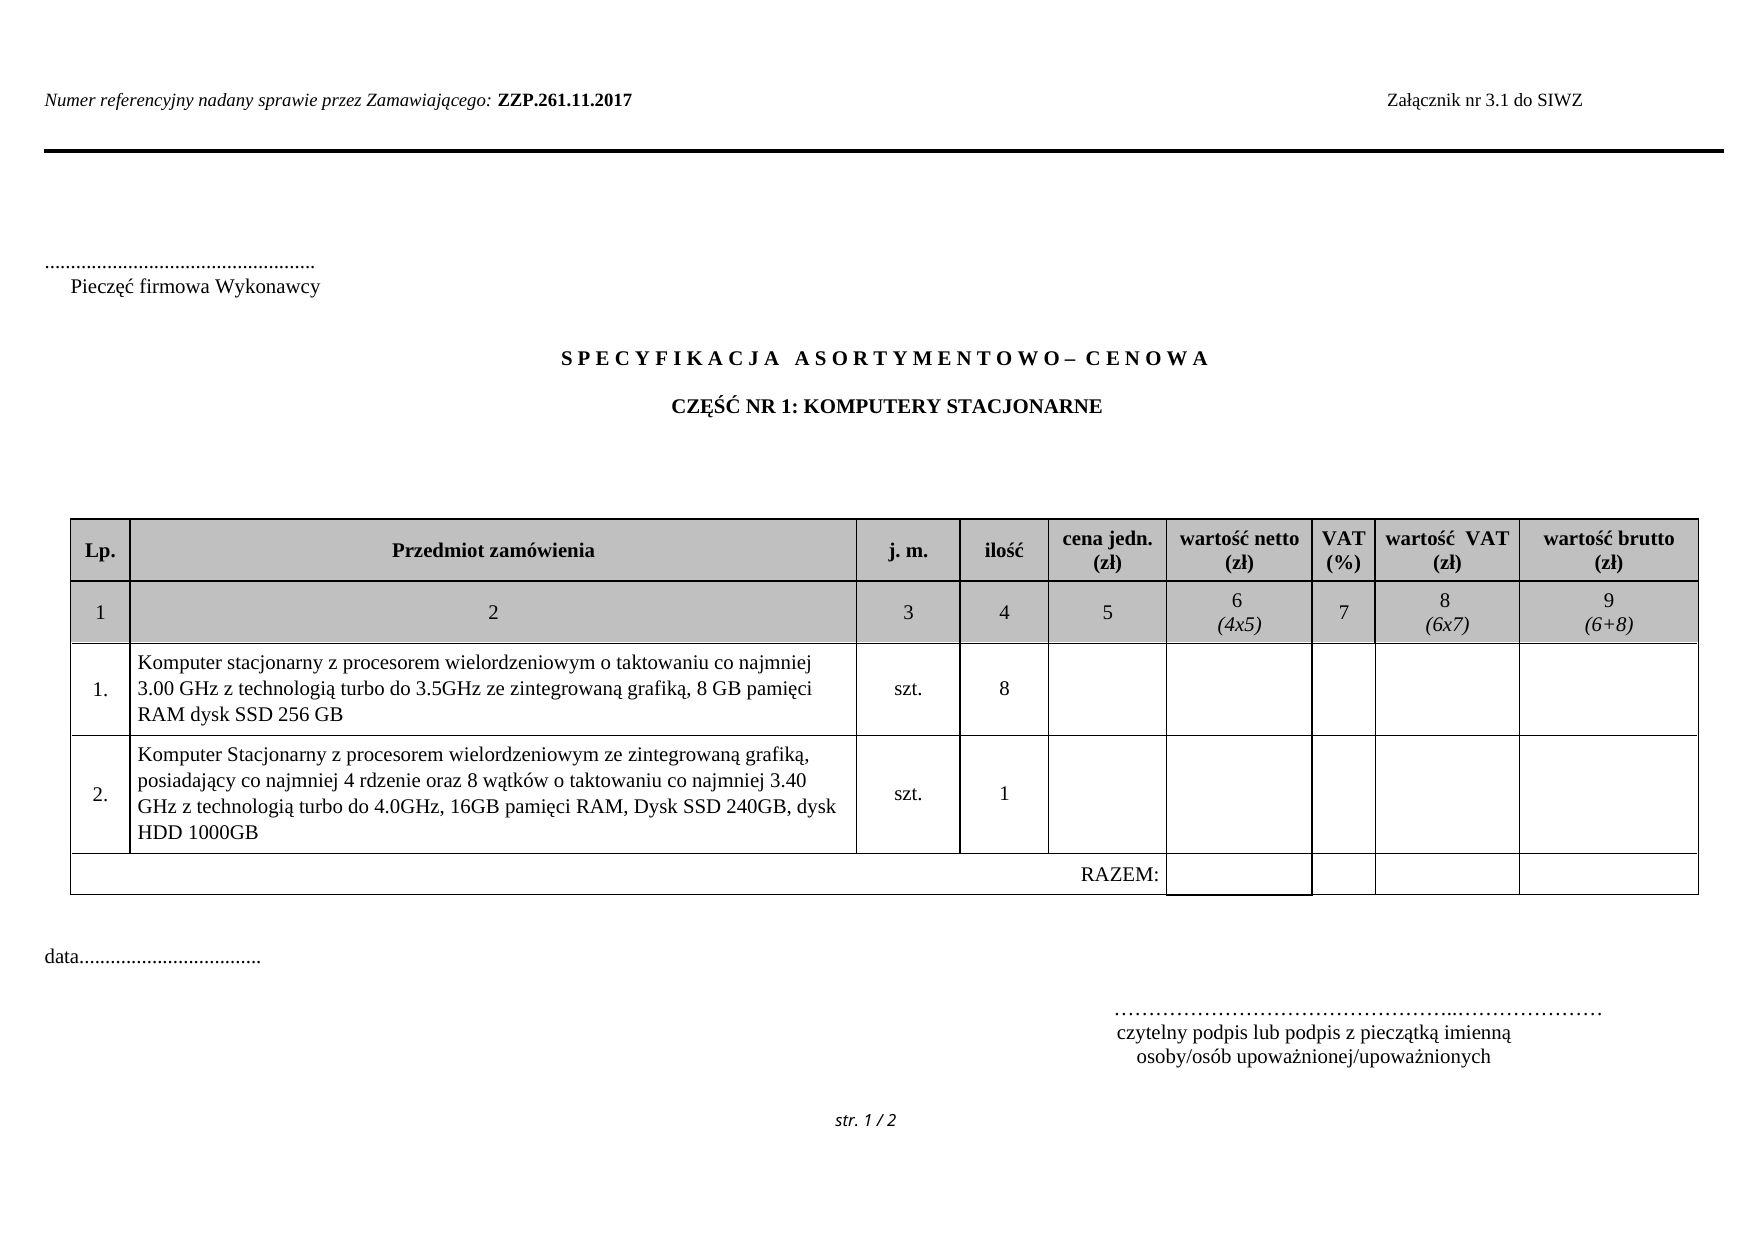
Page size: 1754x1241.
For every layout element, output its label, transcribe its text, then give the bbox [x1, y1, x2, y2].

table_cell [1376, 736, 1519, 853]
table_header wartość VAT (zł) [1376, 520, 1519, 580]
table_cell [1313, 736, 1375, 853]
table_cell [1313, 854, 1375, 894]
text Pieczęć firmowa Wykonawcy [44, 273, 1724, 298]
table_header cena jedn. (zł) [1049, 520, 1166, 580]
table_header VAT (%) [1313, 520, 1374, 580]
table_cell [1313, 644, 1375, 734]
table_header wartość brutto (zł) [1520, 520, 1698, 580]
table_cell 4 [961, 582, 1048, 642]
table_cell [1049, 644, 1166, 734]
table_cell [1167, 854, 1311, 894]
text …………………………………………..………………… [514, 996, 1724, 1020]
table_cell 2. [71, 736, 129, 853]
table_cell RAZEM: [71, 854, 1166, 894]
table_cell 2 [131, 582, 856, 642]
text data................................... [44, 944, 1724, 968]
table_cell 1. [71, 644, 129, 734]
table_cell [1167, 736, 1311, 853]
table_cell 1 [71, 582, 129, 642]
table_cell 1 [961, 736, 1048, 853]
table_cell Komputer stacjonarny z procesorem wielordzeniowym o taktowaniu co najmniej 3.00 GHz z technologią turbo do 3.5GHz ze zintegrowaną grafiką, 8 GB pamięci RAM dysk SSD 256 GB [131, 644, 856, 734]
table_cell [1049, 736, 1166, 853]
table_cell 5 [1049, 582, 1166, 642]
text osoby/osób upoważnionej/upoważnionych [903, 1044, 1724, 1068]
table_cell [1520, 735, 1698, 853]
table_cell [1520, 853, 1698, 894]
table_cell Komputer Stacjonarny z procesorem wielordzeniowym ze zintegrowaną grafiką, posiadający co najmniej 4 rdzenie oraz 8 wątków o taktowaniu co najmniej 3.40 GHz z technologią turbo do 4.0GHz, 16GB pamięci RAM, Dysk SSD 240GB, dysk HDD 1000GB [131, 736, 856, 853]
subtitle CZĘŚĆ NR 1: KOMPUTERY STACJONARNE [44, 394, 1724, 418]
table_cell 3 [857, 582, 959, 642]
table_cell 8 [961, 644, 1048, 734]
table_cell [1520, 643, 1698, 734]
table_cell szt. [857, 644, 959, 734]
table_header j. m. [857, 520, 959, 580]
text czytelny podpis lub podpis z pieczątką imienną [903, 1020, 1724, 1044]
table_cell szt. [857, 736, 959, 853]
table_header wartość netto (zł) [1167, 520, 1311, 580]
table_cell 6 (4x5) [1167, 582, 1311, 642]
table_header ilość [961, 520, 1048, 580]
table_header Lp. [71, 520, 129, 580]
table_cell 8 (6x7) [1376, 582, 1519, 642]
table_cell [1167, 644, 1311, 734]
text .................................................... [44, 249, 1724, 273]
table_cell [1376, 644, 1519, 734]
table_cell 7 [1313, 582, 1374, 642]
table_cell 9 (6+8) [1520, 582, 1698, 642]
table_cell [1376, 854, 1519, 894]
text S P E C Y F I K A C J A A S O R T Y M E N T O W O – C E N O W A [44, 346, 1724, 370]
table_header Przedmiot zamówienia [131, 520, 856, 580]
